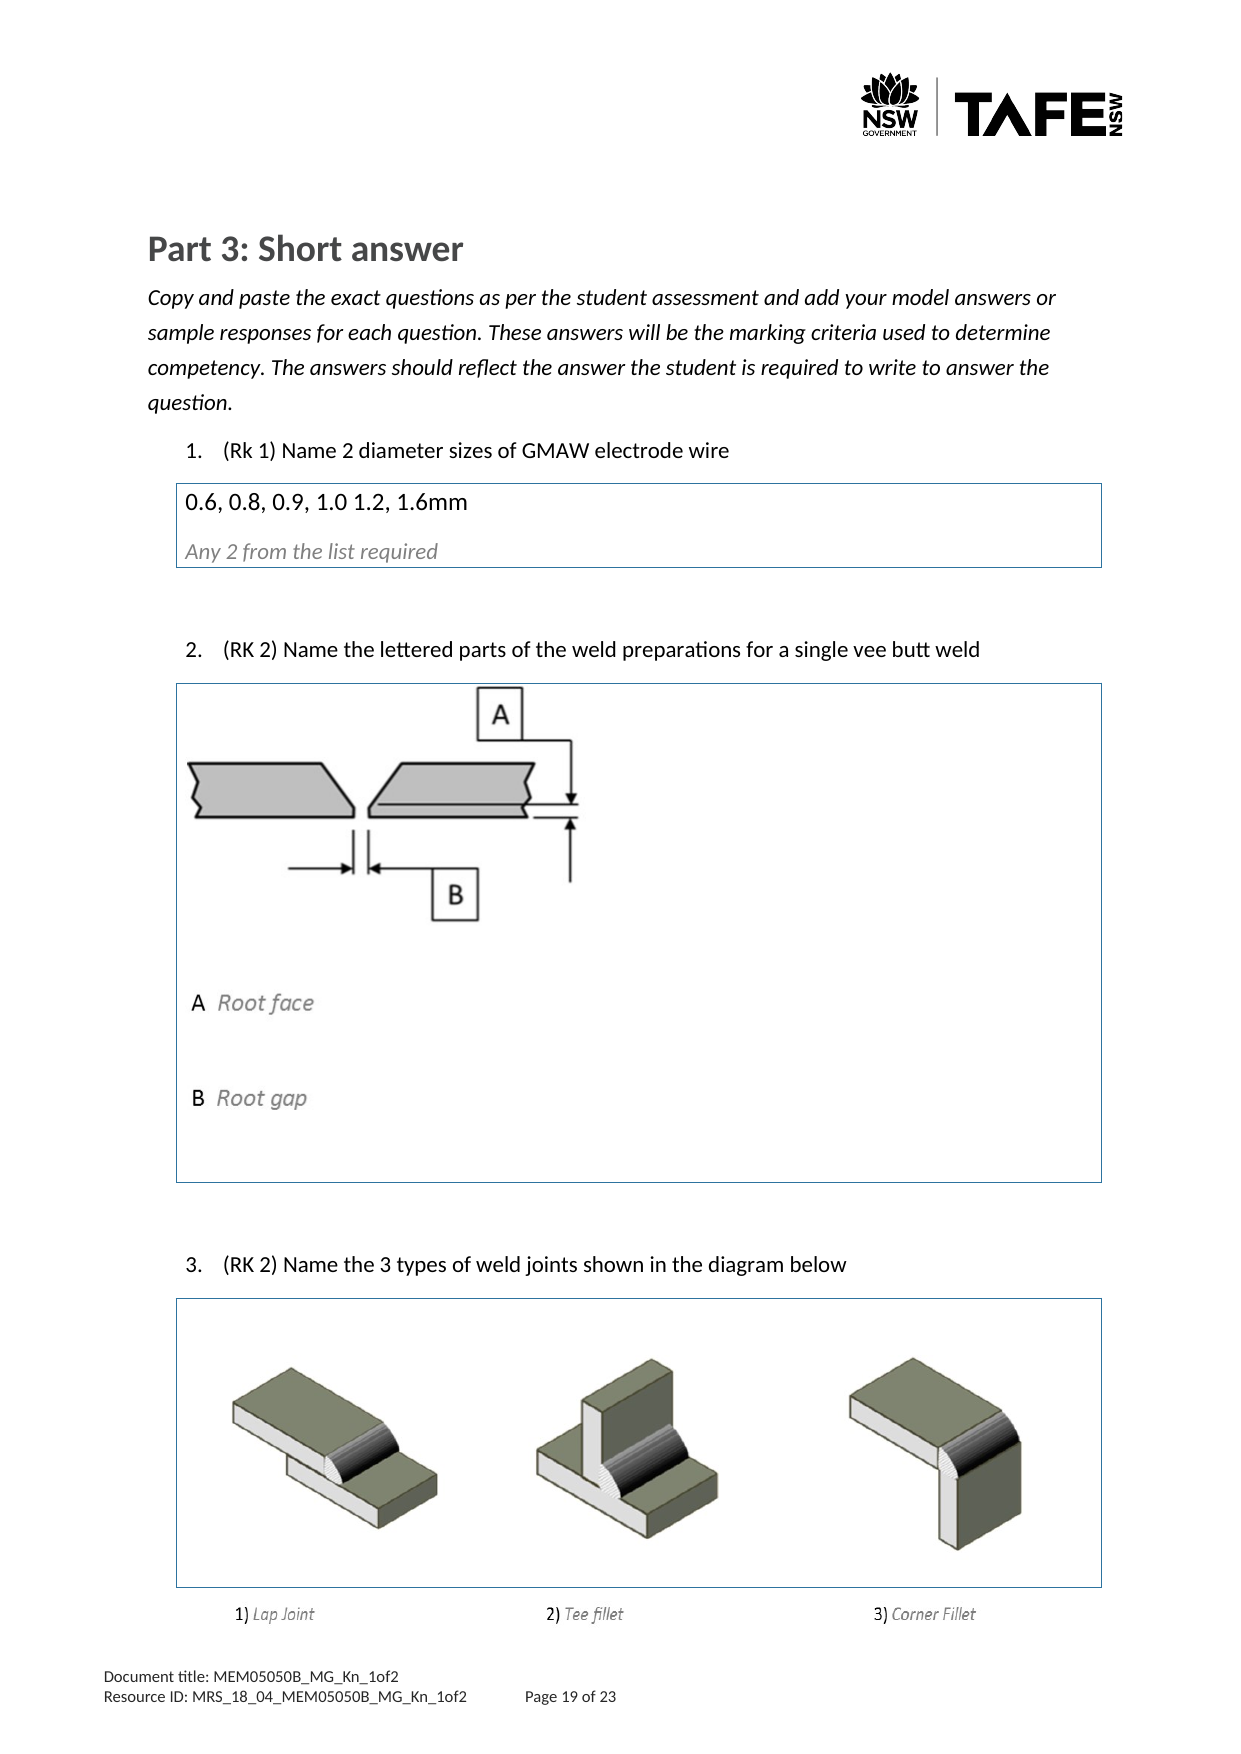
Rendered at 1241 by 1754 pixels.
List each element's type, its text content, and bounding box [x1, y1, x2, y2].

text Any 2 from the list required [177, 534, 1101, 567]
text Copy and paste the exact questions as per the student assessment and add your model answers or sample responses for each question. These answers will be the marking criteria used to determine competency. The answers should reflect the answer the student is required to write to answer the question. [148, 283, 1092, 416]
subtitle Part 3: Short answer [148, 225, 1092, 271]
picture [861, 71, 1123, 137]
picture [185, 685, 624, 1180]
picture [230, 1355, 1029, 1587]
list (Rk 1) Name 2 diameter sizes of GMAW electrode wire [185, 436, 1092, 464]
picture [230, 1588, 1029, 1642]
text 0.6, 0.8, 0.9, 1.0 1.2, 1.6mm [177, 484, 1101, 517]
list (RK 2) Name the 3 types of weld joints shown in the diagram below [185, 1250, 1092, 1278]
list (RK 2) Name the lettered parts of the weld preparations for a single vee butt weld [185, 635, 1092, 663]
